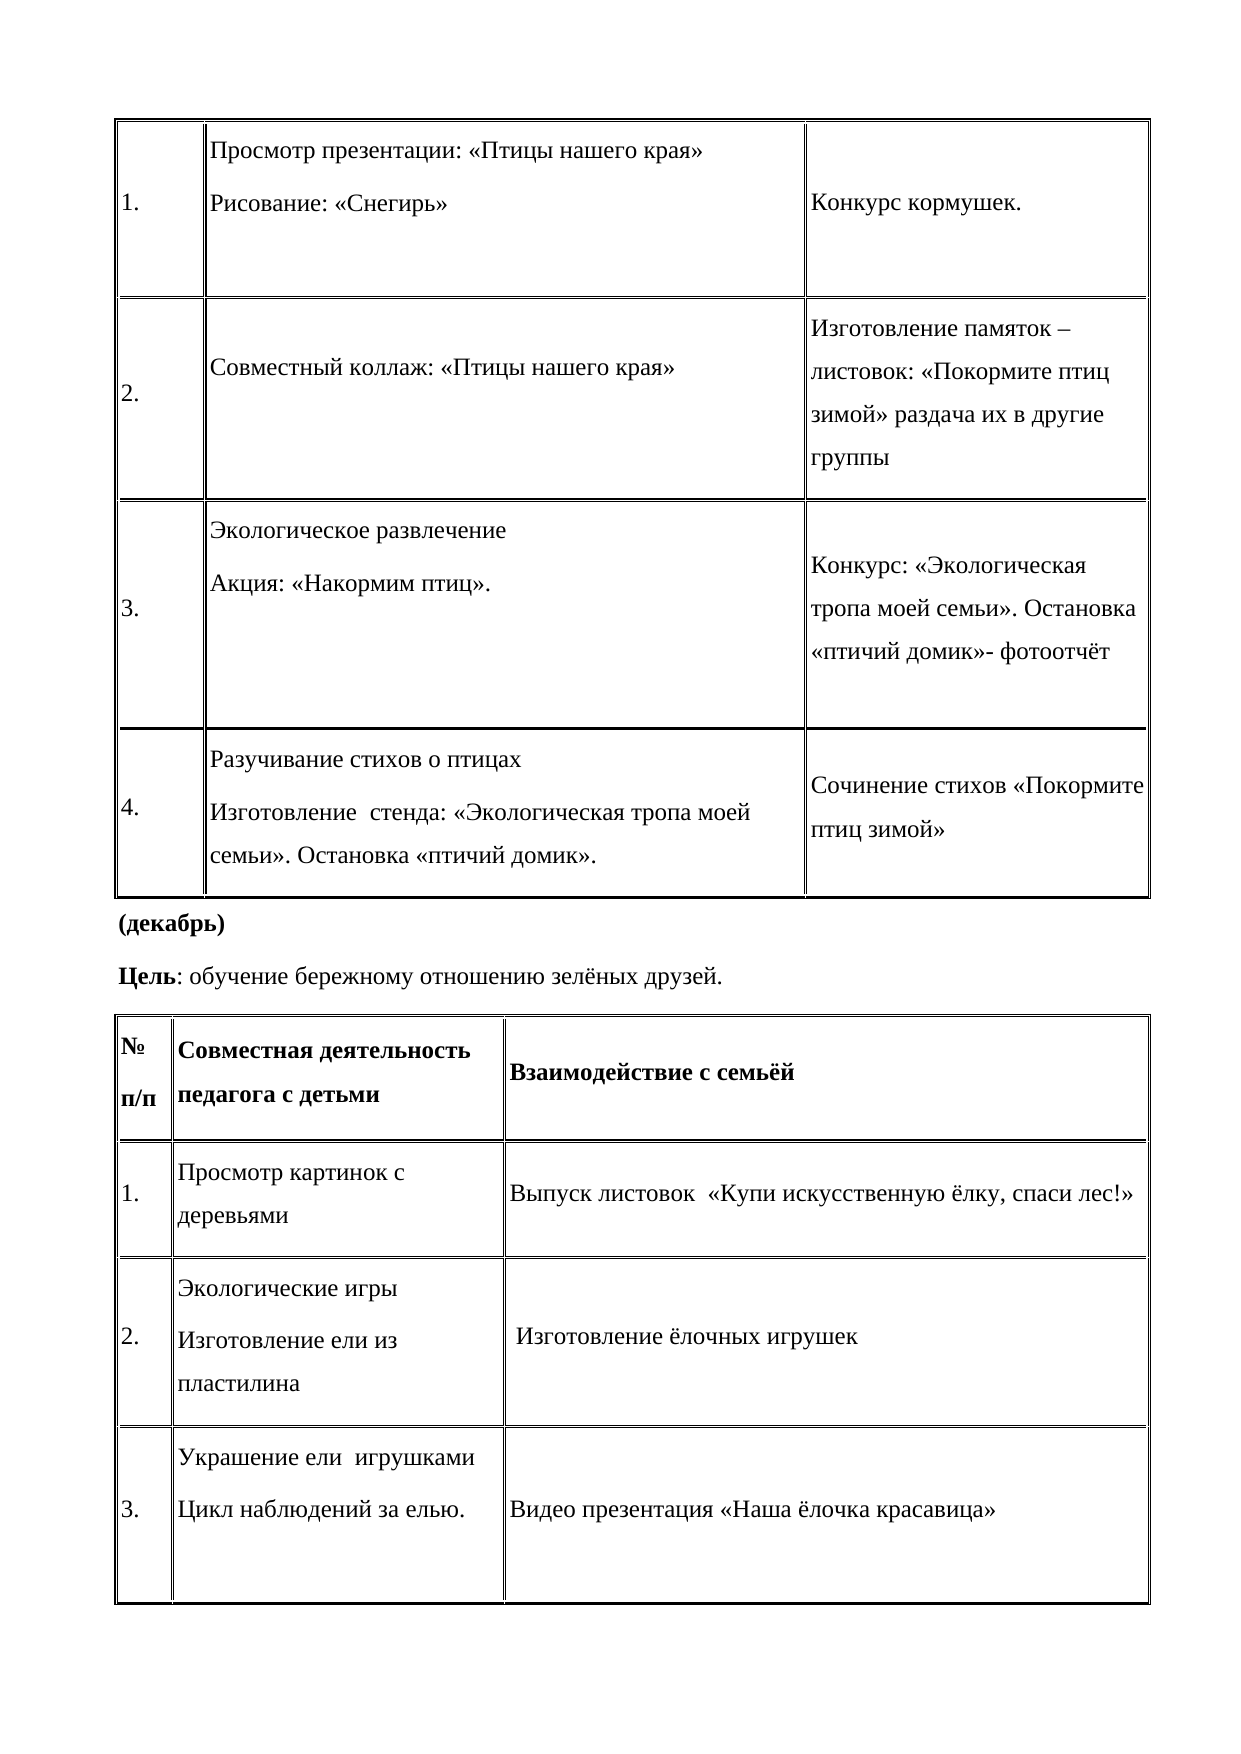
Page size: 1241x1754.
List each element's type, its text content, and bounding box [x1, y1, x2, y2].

table_cell 3. [118, 1425, 172, 1602]
table_cell Экологические игры Изготовление ели из пластилина [174, 1259, 503, 1424]
text Цель: обучение бережному отношению зелёных друзей. [118, 961, 1152, 990]
table_cell 1. [118, 1139, 171, 1256]
table_header № п/п [118, 1017, 172, 1139]
table_cell Изготовление памяток – листовок: «Покормите птиц зимой» раздача их в другие группы [806, 296, 1149, 498]
table_header Взаимодействие с семьёй [505, 1017, 1148, 1139]
table_header Совместная деятельность педагога с детьми [173, 1017, 504, 1139]
table_cell Изготовление ёлочных игрушек [505, 1256, 1149, 1424]
table_cell Совместный коллаж: «Птицы нашего края» [207, 299, 804, 498]
table_cell Видео презентация «Наша ёлочка красавица» [505, 1425, 1148, 1602]
table_cell Разучивание стихов о птицах Изготовление стенда: «Экологическая тропа моей семьи». Остановка «птичий домик». [205, 730, 806, 896]
table_cell 2. [116, 296, 205, 498]
table_cell Украшение ели игрушками Цикл наблюдений за елью. [173, 1428, 504, 1602]
table_cell 3. [118, 498, 203, 727]
table_cell Выпуск листовок «Купи искусственную ёлку, спаси лес!» [506, 1139, 1148, 1256]
table_cell Просмотр презентации: «Птицы нашего края» Рисование: «Снегирь» [205, 122, 806, 296]
table_cell Конкурс кормушек. [806, 122, 1148, 296]
text (декабрь) [118, 908, 1152, 937]
table_cell Конкурс: «Экологическая тропа моей семьи». Остановка «птичий домик»- фотоотчёт [807, 498, 1148, 727]
table_cell Сочинение стихов «Покормите птиц зимой» [806, 727, 1148, 896]
table_cell Экологическое развлечение Акция: «Накормим птиц». [207, 502, 804, 727]
table_cell 4. [118, 727, 205, 896]
table_cell 2. [116, 1256, 172, 1424]
table_cell 1. [118, 120, 205, 296]
table_cell Просмотр картинок с деревьями [174, 1143, 503, 1256]
